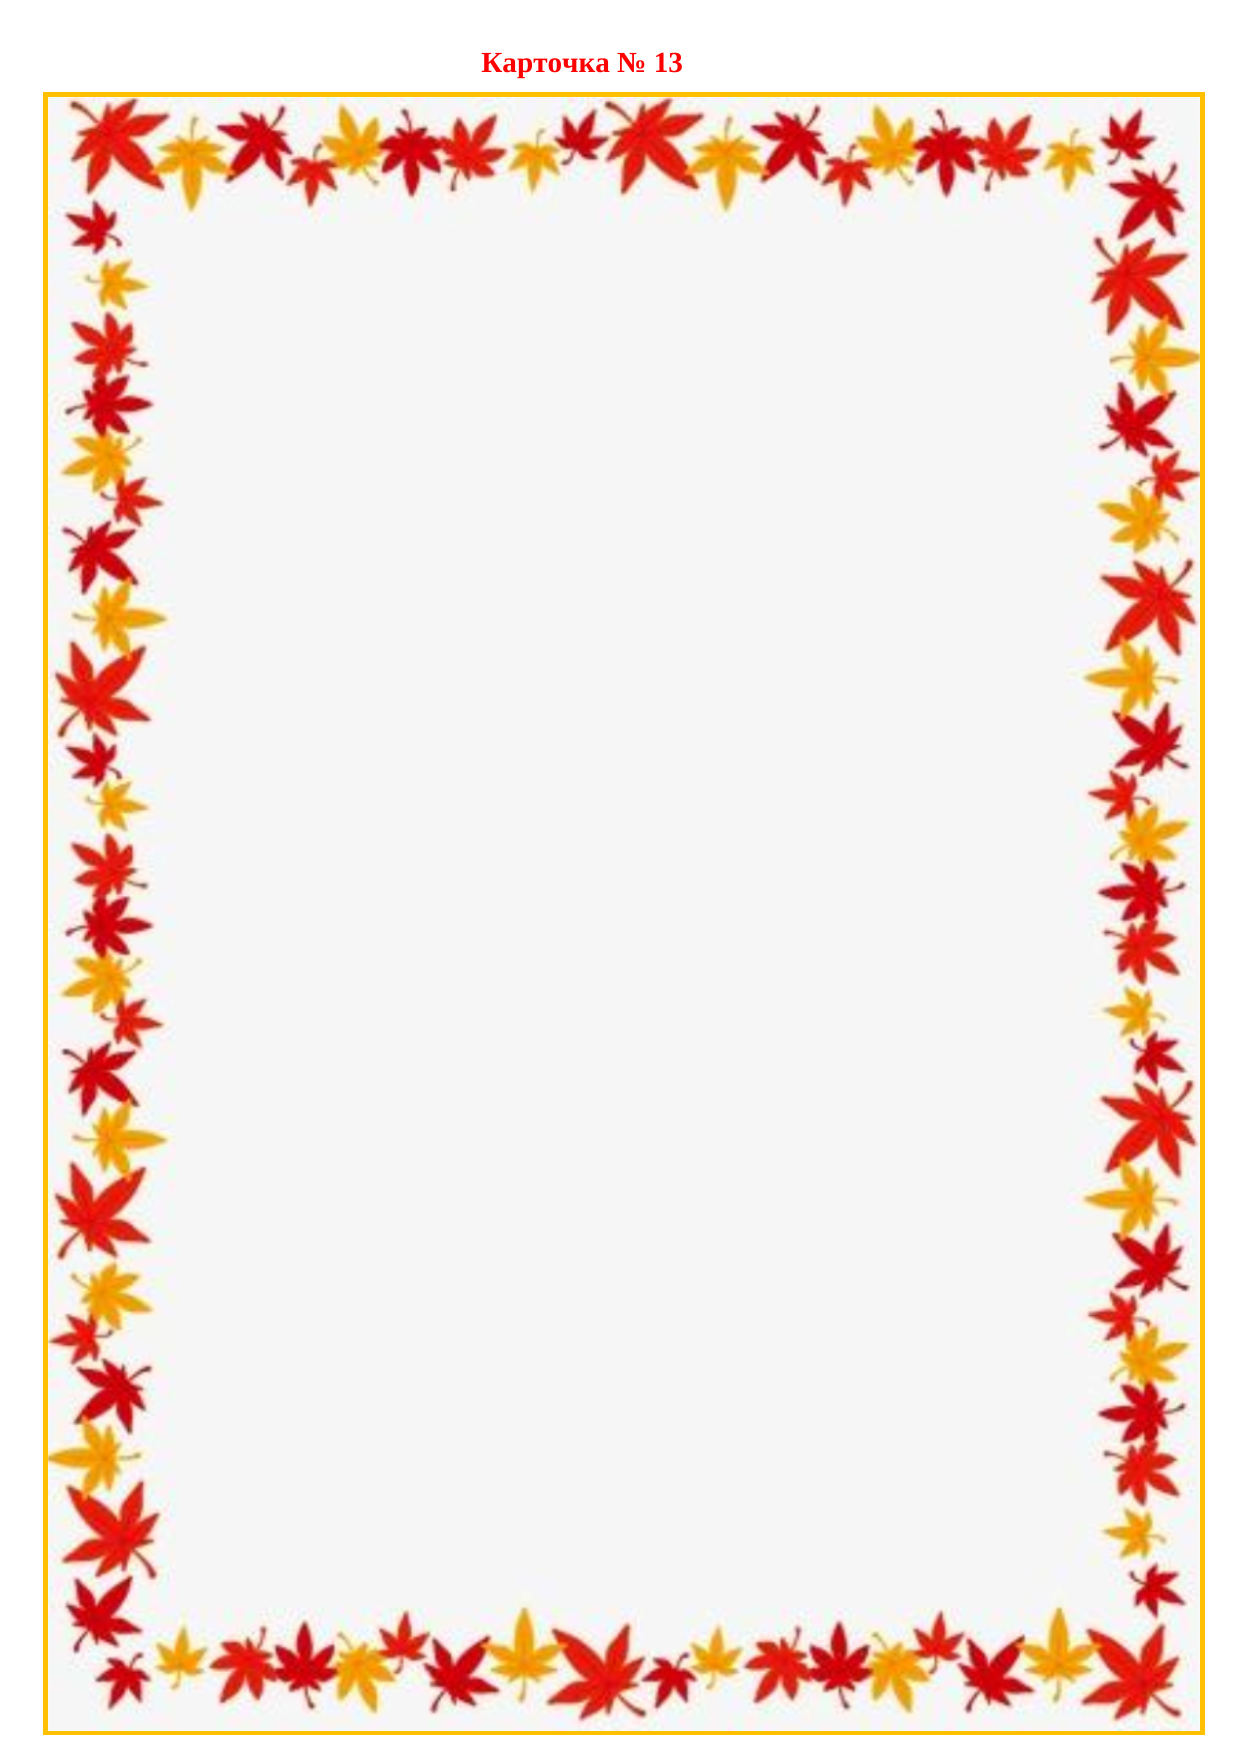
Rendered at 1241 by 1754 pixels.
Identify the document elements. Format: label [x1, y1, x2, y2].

picture [49, 98, 1198, 1729]
